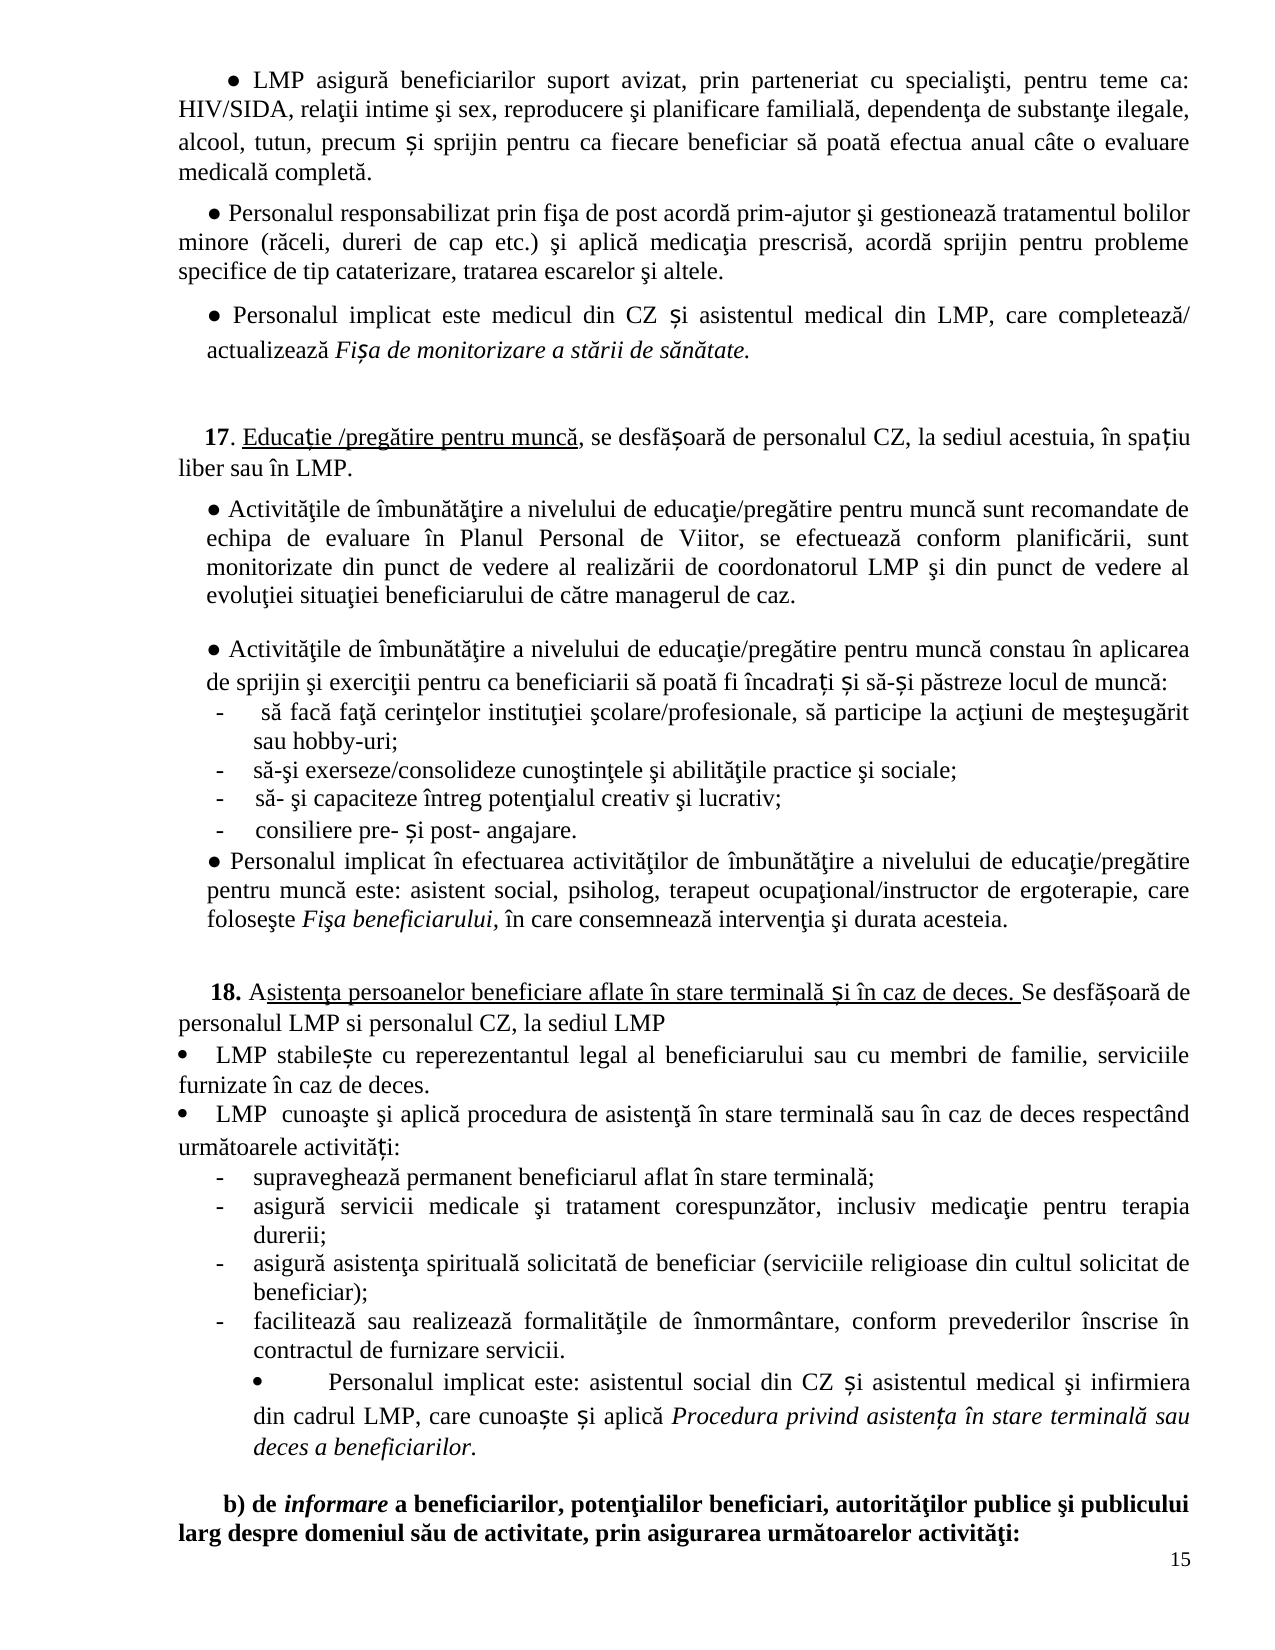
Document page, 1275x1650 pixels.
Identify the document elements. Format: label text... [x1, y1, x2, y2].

text ● Personalul responsabilizat prin fişa de post acordă prim-ajutor şi gestionează tratamentul bolilor minore (răceli, dureri de cap etc.) şi aplică medicaţia prescrisă, acordă sprijin pentru probleme specifice de tip cataterizare, tratarea escarelor şi altele. [178, 198, 1191, 285]
list Personalul implicat este: asistentul social din CZ și asistentul medical şi infirmiera din cadrul LMP, care cunoaște și aplică Procedura privind asistența în stare terminală sau deces a beneficiarilor. [253, 1363, 1191, 1460]
list să-şi exerseze/consolideze cunoştinţele şi abilităţile practice şi sociale; [216, 755, 1191, 783]
text - să- şi capaciteze întreg potenţialul creativ şi lucrativ; [216, 783, 1191, 812]
text ● Personalul implicat în efectuarea activităţilor de îmbunătăţire a nivelului de educaţie/pregătire pentru muncă este: asistent social, psiholog, terapeut ocupaţional/instructor de ergoterapie, care foloseşte Fişa beneficiarului, în care consemnează intervenţia şi durata acesteia. [207, 846, 1191, 932]
list asigură servicii medicale şi tratament corespunzător, inclusiv medicaţie pentru terapia durerii; [216, 1191, 1191, 1248]
list supraveghează permanent beneficiarul aflat în stare terminală; [216, 1162, 1191, 1191]
list să facă faţă cerinţelor instituţiei şcolare/profesionale, să participe la acţiuni de meşteşugărit sau hobby-uri; [216, 697, 1191, 755]
list facilitează sau realizează formalităţile de înmormântare, conform prevederilor înscrise în contractul de furnizare servicii. [216, 1306, 1191, 1363]
text 18. Asistenţa persoanelor beneficiare aflate în stare terminală și în caz de deces. Se desfășoară de personalul LMP si personalul CZ, la sediul LMP [178, 974, 1191, 1037]
text ● Personalul implicat este medicul din CZ și asistentul medical din LMP, care completează/ actualizează Fișa de monitorizare a stării de sănătate. [207, 297, 1191, 365]
list LMP cunoaşte şi aplică procedura de asistenţă în stare terminală sau în caz de deces respectând următoarele activități: [178, 1099, 1191, 1162]
text ● Activităţile de îmbunătăţire a nivelului de educaţie/pregătire pentru muncă sunt recomandate de echipa de evaluare în Planul Personal de Viitor, se efectuează conform planificării, sunt monitorizate din punct de vedere al realizării de coordonatorul LMP şi din punct de vedere al evoluţiei situaţiei beneficiarului de către managerul de caz. [206, 494, 1191, 609]
text b) de informare a beneficiarilor, potenţialilor beneficiari, autorităţilor publice şi publicului larg despre domeniul său de activitate, prin asigurarea următoarelor activităţi: [178, 1489, 1191, 1547]
list LMP stabilește cu reperezentantul legal al beneficiarului sau cu membri de familie, serviciile furnizate în caz de deces. [178, 1037, 1191, 1099]
text ● Activităţile de îmbunătăţire a nivelului de educaţie/pregătire pentru muncă constau în aplicarea de sprijin şi exerciţii pentru ca beneficiarii să poată fi încadrați și să-și păstreze locul de muncă: [206, 634, 1191, 697]
text - consiliere pre- și post- angajare. [216, 812, 1191, 846]
text ● LMP asigură beneficiarilor suport avizat, prin parteneriat cu specialişti, pentru teme ca: HIV/SIDA, relaţii intime şi sex, reproducere şi planificare familială, dependenţa de substanţe ilegale, alcool, tutun, precum și sprijin pentru ca fiecare beneficiar să poată efectua anual câte o evaluare medicală completă. [178, 66, 1191, 186]
text 17. Educație /pregătire pentru muncă, se desfășoară de personalul CZ, la sediul acestuia, în spațiu liber sau în LMP. [178, 419, 1191, 482]
list asigură asistenţa spirituală solicitată de beneficiar (serviciile religioase din cultul solicitat de beneficiar); [216, 1248, 1191, 1306]
